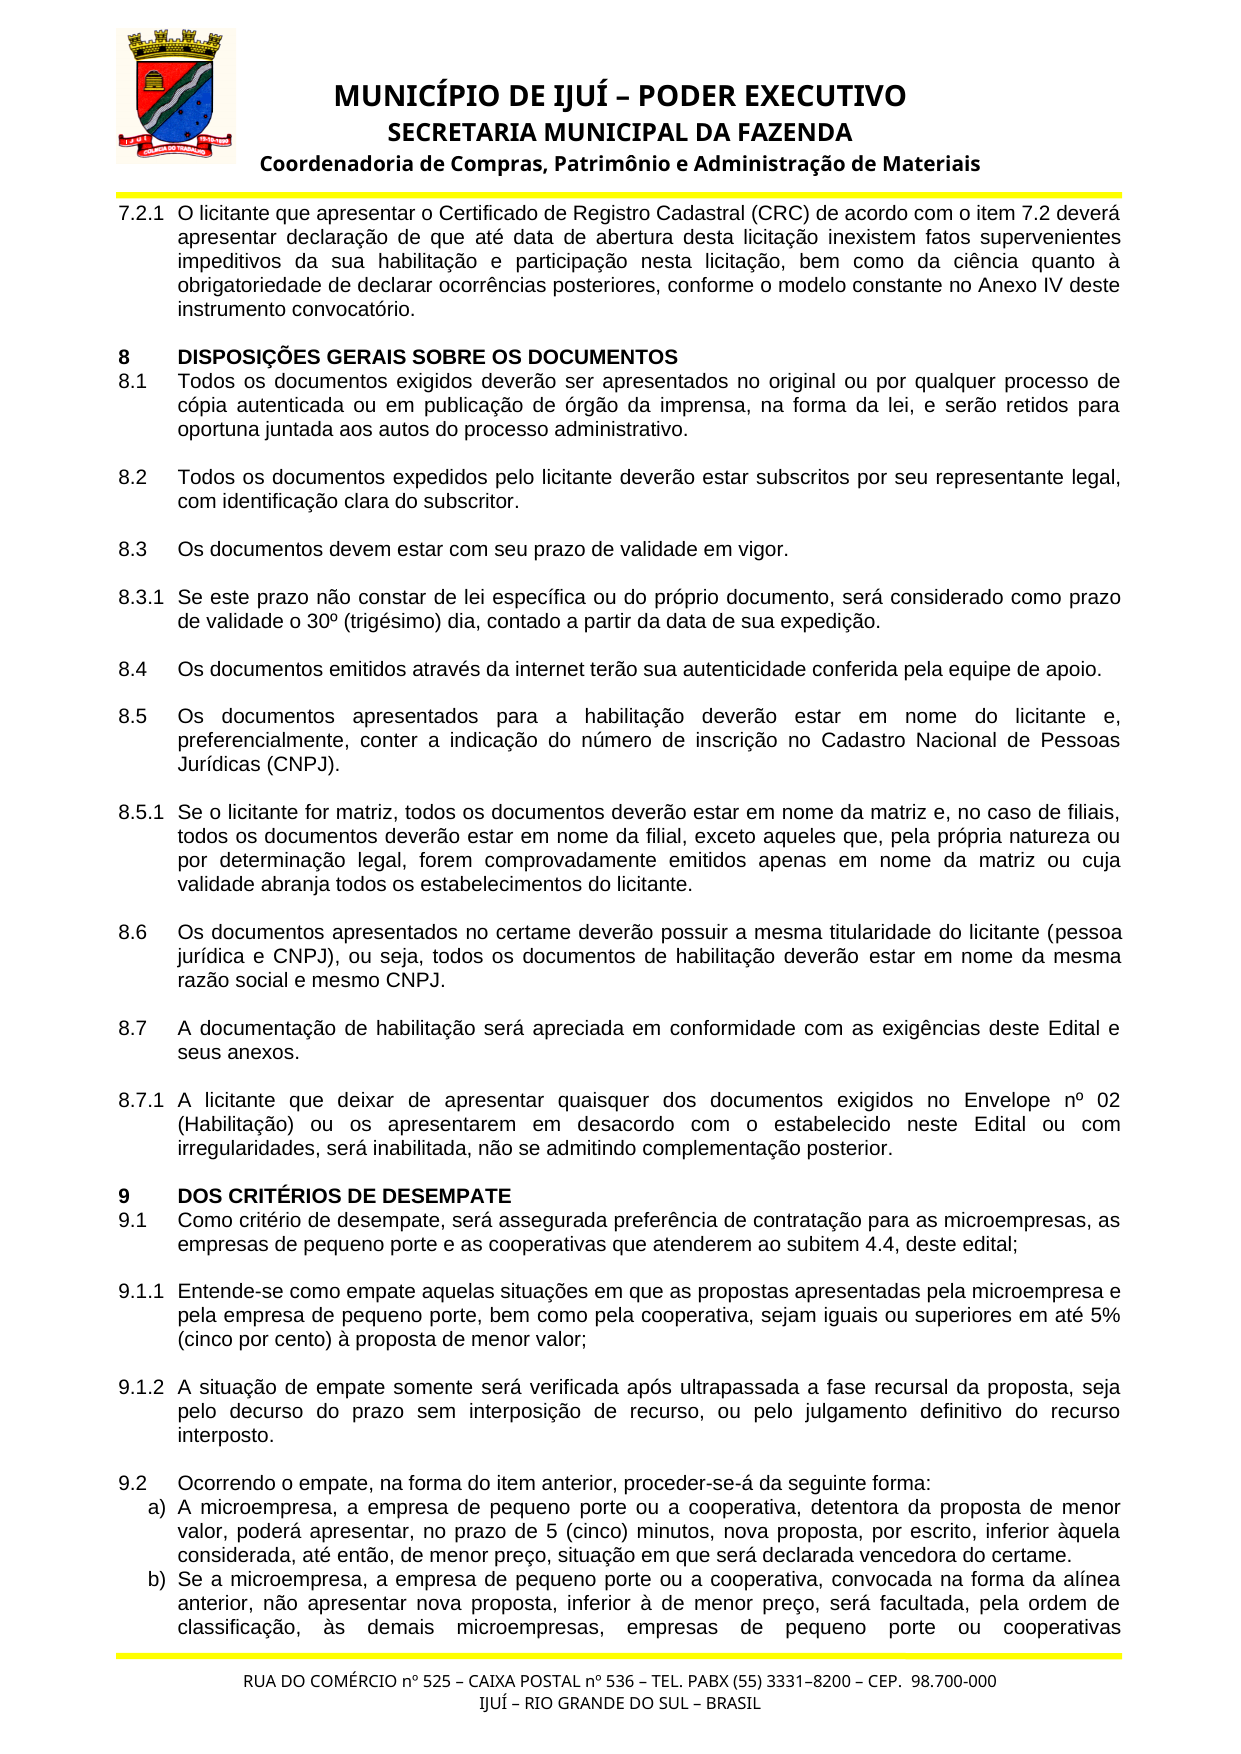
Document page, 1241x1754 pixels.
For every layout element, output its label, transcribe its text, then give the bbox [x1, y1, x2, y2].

list Os documentos devem estar com seu prazo de validade em vigor. [118, 537, 1122, 561]
list O licitante que apresentar o Certificado de Registro Cadastral (CRC) de acordo com o item 7.2 deverá apresentar declaração de que até data de abertura desta licitação inexistem fatos supervenientes impeditivos da sua habilitação e participação nesta licitação, bem como da ciência quanto à obrigatoriedade de declarar ocorrências posteriores, conforme o modelo constante no Anexo IV deste instrumento convocatório. [118, 201, 1122, 321]
list A microempresa, a empresa de pequeno porte ou a cooperativa, detentora da proposta de menor valor, poderá apresentar, no prazo de 5 (cinco) minutos, nova proposta, por escrito, inferior àquela considerada, até então, de menor preço, situação em que será declarada vencedora do certame. [148, 1495, 1122, 1567]
list DISPOSIÇÕES GERAIS SOBRE OS DOCUMENTOS [118, 345, 1122, 369]
list Os documentos apresentados para a habilitação deverão estar em nome do licitante e, preferencialmente, conter a indicação do número de inscrição no Cadastro Nacional de Pessoas Jurídicas (CNPJ). [118, 704, 1122, 776]
list Ocorrendo o empate, na forma do item anterior, proceder-se-á da seguinte forma: [118, 1471, 1122, 1495]
list Os documentos emitidos através da internet terão sua autenticidade conferida pela equipe de apoio. [118, 656, 1122, 680]
picture [116, 28, 237, 164]
list Todos os documentos exigidos deverão ser apresentados no original ou por qualquer processo de cópia autenticada ou em publicação de órgão da imprensa, na forma da lei, e serão retidos para oportuna juntada aos autos do processo administrativo. [118, 369, 1122, 441]
list Se o licitante for matriz, todos os documentos deverão estar em nome da matriz e, no caso de filiais, todos os documentos deverão estar em nome da filial, exceto aqueles que, pela própria natureza ou por determinação legal, forem comprovadamente emitidos apenas em nome da matriz ou cuja validade abranja todos os estabelecimentos do licitante. [118, 800, 1122, 896]
list A documentação de habilitação será apreciada em conformidade com as exigências deste Edital e seus anexos. [118, 1016, 1122, 1064]
list A licitante que deixar de apresentar quaisquer dos documentos exigidos no Envelope nº 02 (Habilitação) ou os apresentarem em desacordo com o estabelecido neste Edital ou com irregularidades, será inabilitada, não se admitindo complementação posterior. [118, 1088, 1122, 1159]
list DOS CRITÉRIOS DE DESEMPATE [118, 1183, 1122, 1207]
list A situação de empate somente será verificada após ultrapassada a fase recursal da proposta, seja pelo decurso do prazo sem interposição de recurso, ou pelo julgamento definitivo do recurso interposto. [118, 1375, 1122, 1447]
list Entende-se como empate aquelas situações em que as propostas apresentadas pela microempresa e pela empresa de pequeno porte, bem como pela cooperativa, sejam iguais ou superiores em até 5% (cinco por cento) à proposta de menor valor; [118, 1279, 1122, 1351]
list Todos os documentos expedidos pelo licitante deverão estar subscritos por seu representante legal, com identificação clara do subscritor. [118, 465, 1122, 513]
list Se este prazo não constar de lei específica ou do próprio documento, será considerado como prazo de validade o 30º (trigésimo) dia, contado a partir da data de sua expedição. [118, 584, 1122, 632]
list Como critério de desempate, será assegurada preferência de contratação para as microempresas, as empresas de pequeno porte e as cooperativas que atenderem ao subitem 4.4, deste edital; [118, 1207, 1122, 1255]
list Os documentos apresentados no certame deverão possuir a mesma titularidade do licitante (pessoa jurídica e CNPJ), ou seja, todos os documentos de habilitação deverão estar em nome da mesma razão social e mesmo CNPJ. [118, 920, 1122, 992]
